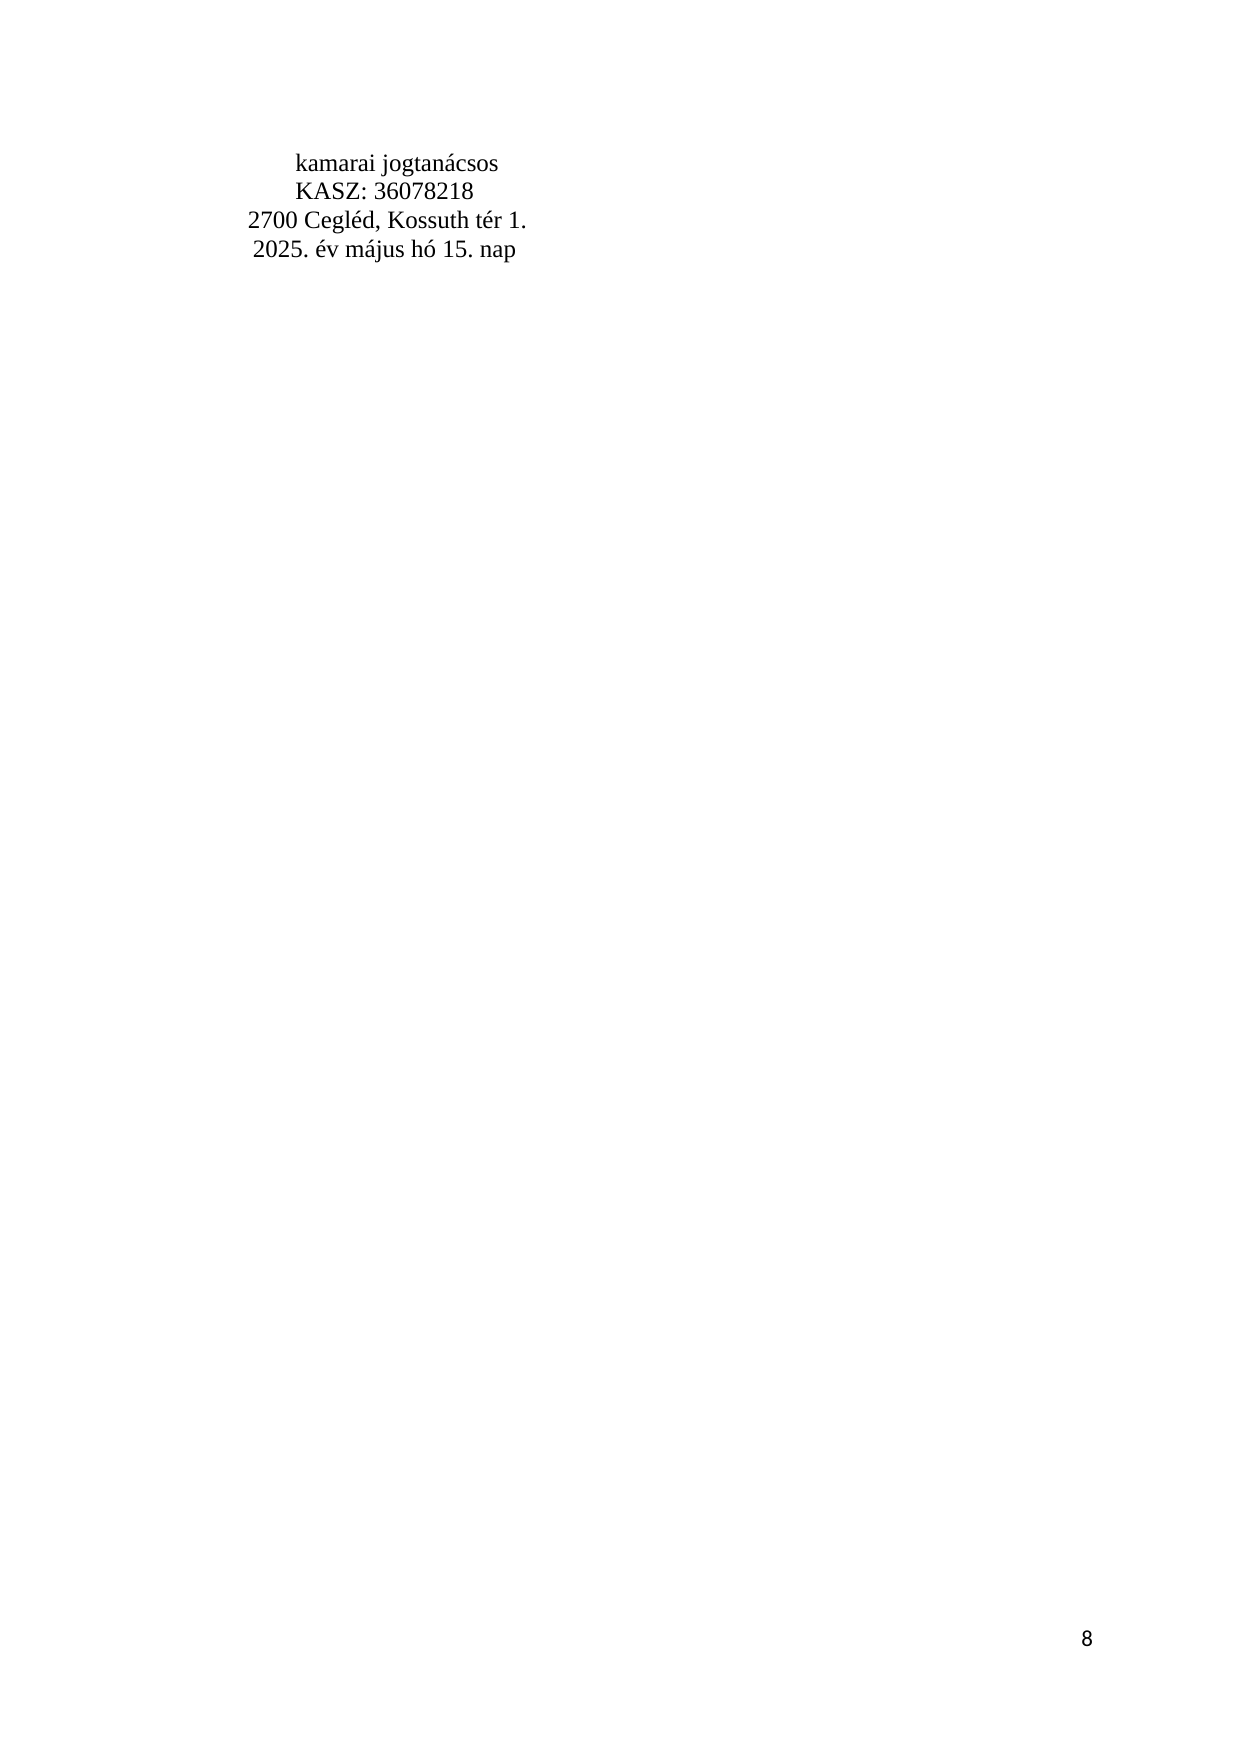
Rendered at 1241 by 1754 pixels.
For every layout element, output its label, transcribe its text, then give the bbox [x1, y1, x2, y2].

text KASZ: 36078218 [148, 176, 1093, 205]
text kamarai jogtanácsos [148, 148, 1093, 176]
text 2025. év május hó 15. nap [148, 234, 1093, 263]
text 2700 Cegléd, Kossuth tér 1. [148, 205, 1093, 234]
